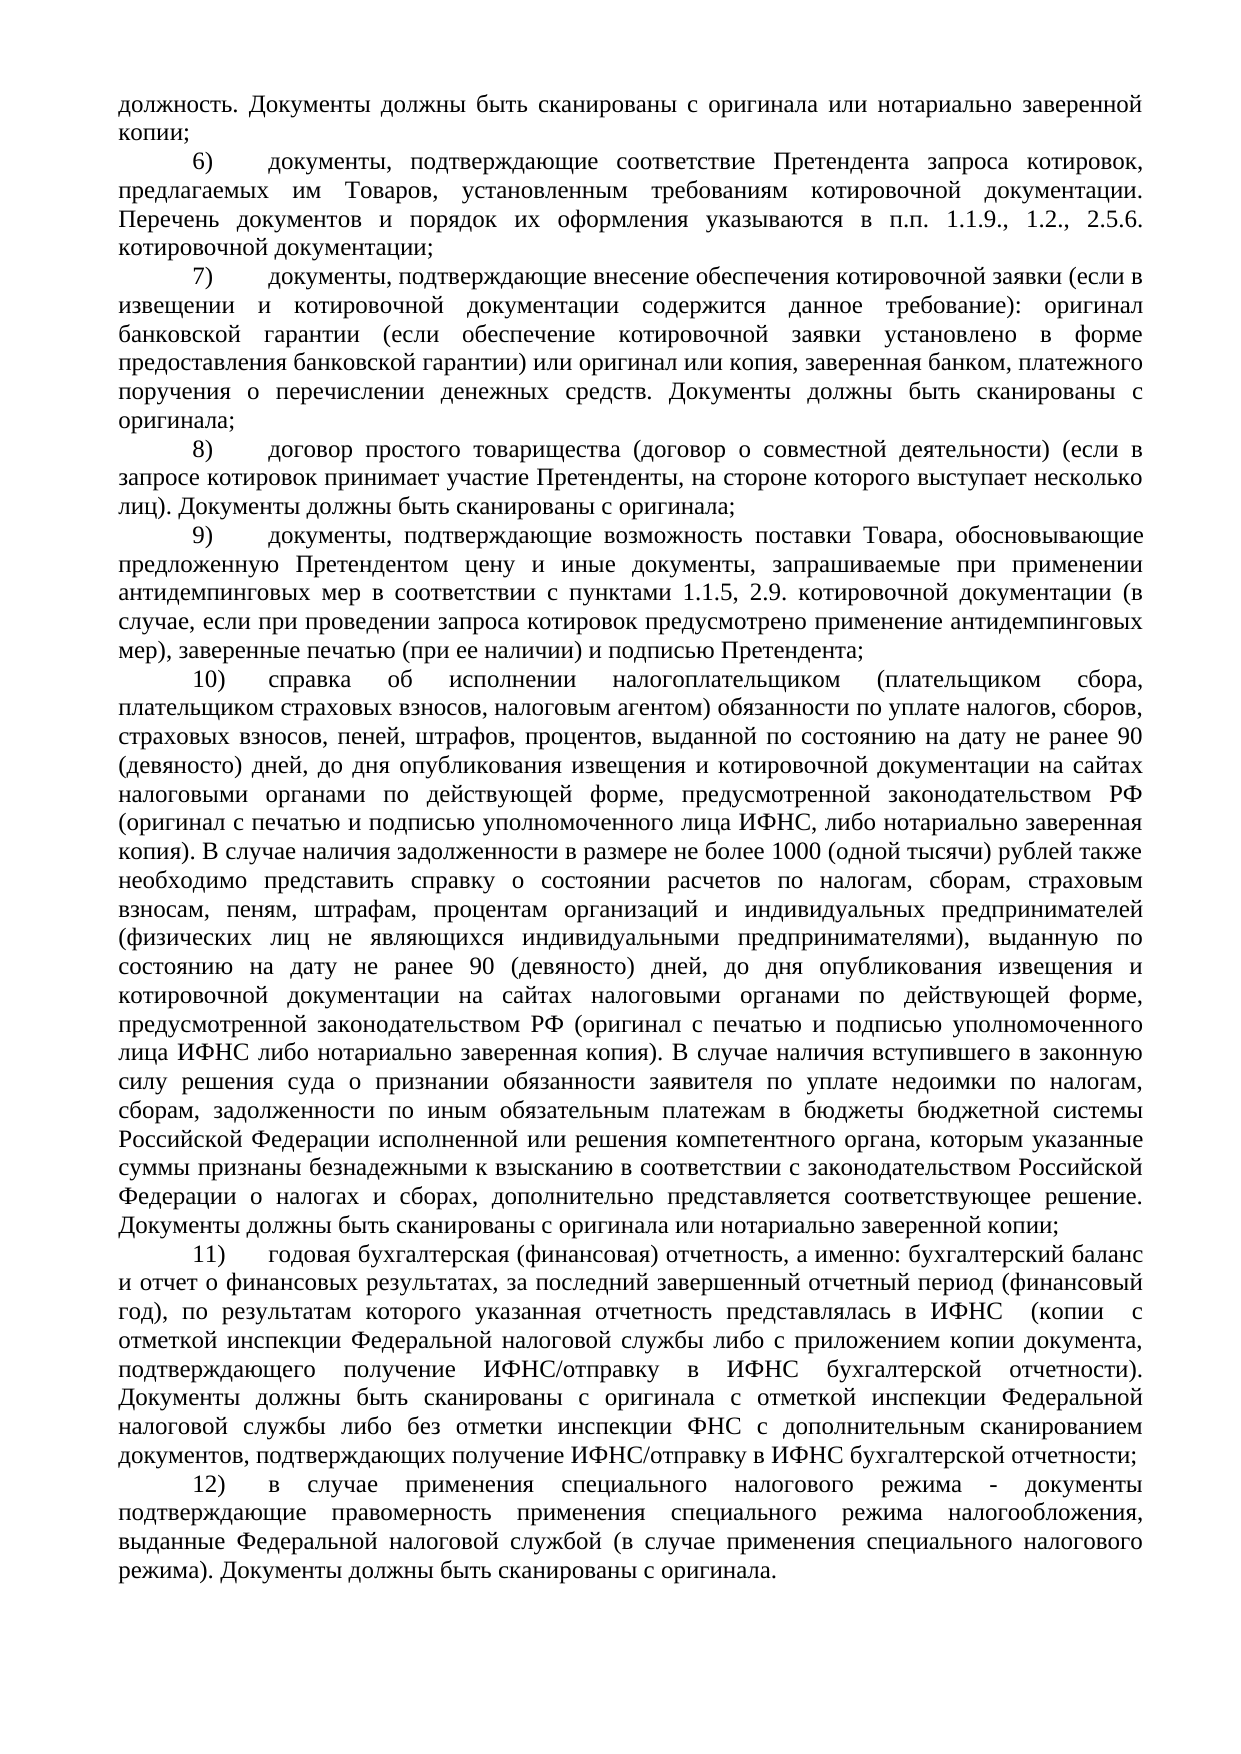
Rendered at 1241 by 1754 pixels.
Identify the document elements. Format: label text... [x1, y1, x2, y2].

list справка об исполнении налогоплательщиком (плательщиком сбора, плательщиком страховых взносов, налоговым агентом) обязанности по уплате налогов, сборов, страховых взносов, пеней, штрафов, процентов, выданной по состоянию на дату не ранее 90 (девяносто) дней, до дня опубликования извещения и котировочной документации на сайтах налоговыми органами по действующей форме, предусмотренной законодательством РФ (оригинал с печатью и подписью уполномоченного лица ИФНС, либо нотариально заверенная копия). В случае наличия задолженности в размере не более 1000 (одной тысячи) рублей также необходимо представить справку о состоянии расчетов по налогам, сборам, страховым взносам, пеням, штрафам, процентам организаций и индивидуальных предпринимателей (физических лиц не являющихся индивидуальными предпринимателями), выданную по состоянию на дату не ранее 90 (девяносто) дней, до дня опубликования извещения и котировочной документации на сайтах налоговыми органами по действующей форме, предусмотренной законодательством РФ (оригинал с печатью и подписью уполномоченного лица ИФНС либо нотариально заверенная копия). В случае наличия вступившего в законную силу решения суда о признании обязанности заявителя по уплате недоимки по налогам, сборам, задолженности по иным обязательным платежам в бюджеты бюджетной системы Российской Федерации исполненной или решения компетентного органа, которым указанные суммы признаны безнадежными к взысканию в соответствии с законодательством Российской Федерации о налогах и сборах, дополнительно представляется соответствующее решение. Документы должны быть сканированы с оригинала или нотариально заверенной копии; [118, 664, 1144, 1239]
list в случае применения специального налогового режима - документы подтверждающие правомерность применения специального режима налогообложения, выданные Федеральной налоговой службой (в случае применения специального налогового режима). Документы должны быть сканированы с оригинала. [118, 1469, 1144, 1584]
list документы, подтверждающие внесение обеспечения котировочной заявки (если в извещении и котировочной документации содержится данное требование): оригинал банковской гарантии (если обеспечение котировочной заявки установлено в форме предоставления банковской гарантии) или оригинал или копия, заверенная банком, платежного поручения о перечислении денежных средств. Документы должны быть сканированы с оригинала; [118, 261, 1144, 434]
list договор простого товарищества (договор о совместной деятельности) (если в запросе котировок принимает участие Претенденты, на стороне которого выступает несколько лиц). Документы должны быть сканированы с оригинала; [118, 434, 1144, 520]
list документы, подтверждающие соответствие Претендента запроса котировок, предлагаемых им Товаров, установленным требованиям котировочной документации. Перечень документов и порядок их оформления указываются в п.п. 1.1.9., 1.2., 2.5.6. котировочной документации; [118, 146, 1144, 261]
list годовая бухгалтерская (финансовая) отчетность, а именно: бухгалтерский баланс и отчет о финансовых результатах, за последний завершенный отчетный период (финансовый год), по результатам которого указанная отчетность представлялась в ИФНС (копии с отметкой инспекции Федеральной налоговой службы либо с приложением копии документа, подтверждающего получение ИФНС/отправку в ИФНС бухгалтерской отчетности). Документы должны быть сканированы с оригинала с отметкой инспекции Федеральной налоговой службы либо без отметки инспекции ФНС с дополнительным сканированием документов, подтверждающих получение ИФНС/отправку в ИФНС бухгалтерской отчетности; [118, 1239, 1144, 1469]
list документы, подтверждающие возможность поставки Товара, обосновывающие предложенную Претендентом цену и иные документы, запрашиваемые при применении антидемпинговых мер в соответствии с пунктами 1.1.5, 2.9. котировочной документации (в случае, если при проведении запроса котировок предусмотрено применение антидемпинговых мер), заверенные печатью (при ее наличии) и подписью Претендента; [118, 520, 1144, 664]
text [118, 89, 1144, 146]
